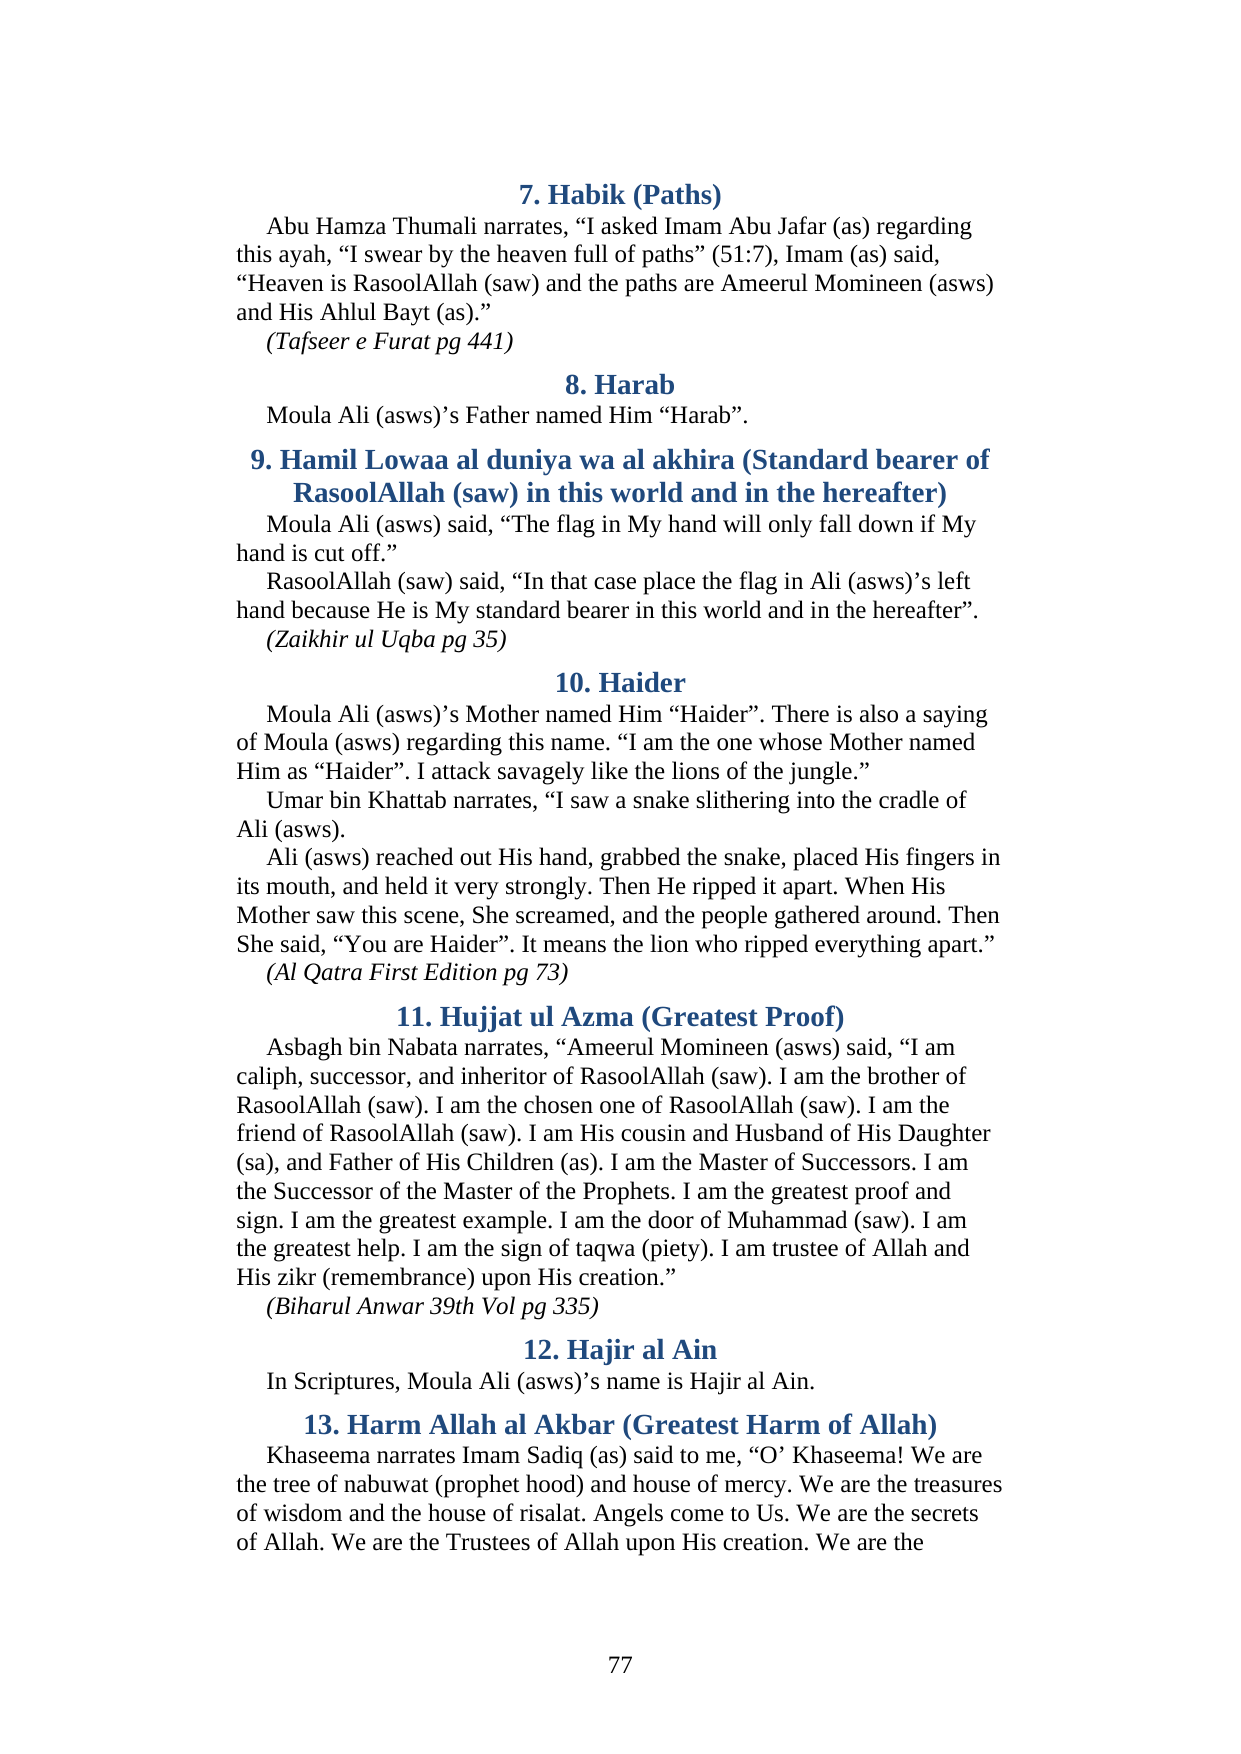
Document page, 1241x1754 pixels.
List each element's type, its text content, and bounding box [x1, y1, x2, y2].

text Moula Ali (asws) said, “The flag in My hand will only fall down if My hand is cut off.” [236, 509, 1004, 566]
subtitle 11. Hujjat ul Azma (Greatest Proof) [236, 999, 1004, 1032]
text (Tafseer e Furat pg 441) [236, 326, 1004, 354]
text Moula Ali (asws)’s Mother named Him “Haider”. There is also a saying of Moula (asws) regarding this name. “I am the one whose Mother named Him as “Haider”. I attack savagely like the lions of the jungle.” [236, 699, 1004, 785]
text (Al Qatra First Edition pg 73) [236, 957, 1004, 986]
subtitle 12. Hajir al Ain [236, 1332, 1004, 1366]
text Ali (asws) reached out His hand, grabbed the snake, placed His fingers in its mouth, and held it very strongly. Then He ripped it apart. When His Mother saw this scene, She screamed, and the people gathered around. Then She said, “You are Haider”. It means the lion who ripped everything apart.” [236, 842, 1004, 957]
subtitle 13. Harm Allah al Akbar (Greatest Harm of Allah) [236, 1407, 1004, 1441]
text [236, 1441, 1004, 1556]
text Asbagh bin Nabata narrates, “Ameerul Momineen (asws) said, “I am caliph, successor, and inheritor of RasoolAllah (saw). I am the brother of RasoolAllah (saw). I am the chosen one of RasoolAllah (saw). I am the friend of RasoolAllah (saw). I am His cousin and Husband of His Daughter (sa), and Father of His Children (as). I am the Master of Successors. I am the Successor of the Master of the Prophets. I am the greatest proof and sign. I am the greatest example. I am the door of Muhammad (saw). I am the greatest help. I am the sign of taqwa (piety). I am trustee of Allah and His zikr (remembrance) upon His creation.” [236, 1032, 1004, 1291]
text Umar bin Khattab narrates, “I saw a snake slithering into the cradle of Ali (asws). [236, 785, 1004, 842]
text (Biharul Anwar 39th Vol pg 335) [236, 1291, 1004, 1320]
subtitle 10. Haider [236, 665, 1004, 699]
subtitle 9. Hamil Lowaa al duniya wa al akhira (Standard bearer of RasoolAllah (saw) in this world and in the hereafter) [236, 442, 1004, 509]
text (Zaikhir ul Uqba pg 35) [236, 624, 1004, 653]
text In Scriptures, Moula Ali (asws)’s name is Hajir al Ain. [236, 1366, 1004, 1394]
text Abu Hamza Thumali narrates, “I asked Imam Abu Jafar (as) regarding this ayah, “I swear by the heaven full of paths” (51:7), Imam (as) said, “Heaven is RasoolAllah (saw) and the paths are Ameerul Momineen (asws) and His Ahlul Bayt (as).” [236, 211, 1004, 326]
text Moula Ali (asws)’s Father named Him “Harab”. [236, 401, 1004, 429]
subtitle 8. Harab [236, 367, 1004, 401]
text RasoolAllah (saw) said, “In that case place the flag in Ali (asws)’s left hand because He is My standard bearer in this world and in the hereafter”. [236, 566, 1004, 624]
subtitle 7. Habik (Paths) [236, 177, 1004, 211]
